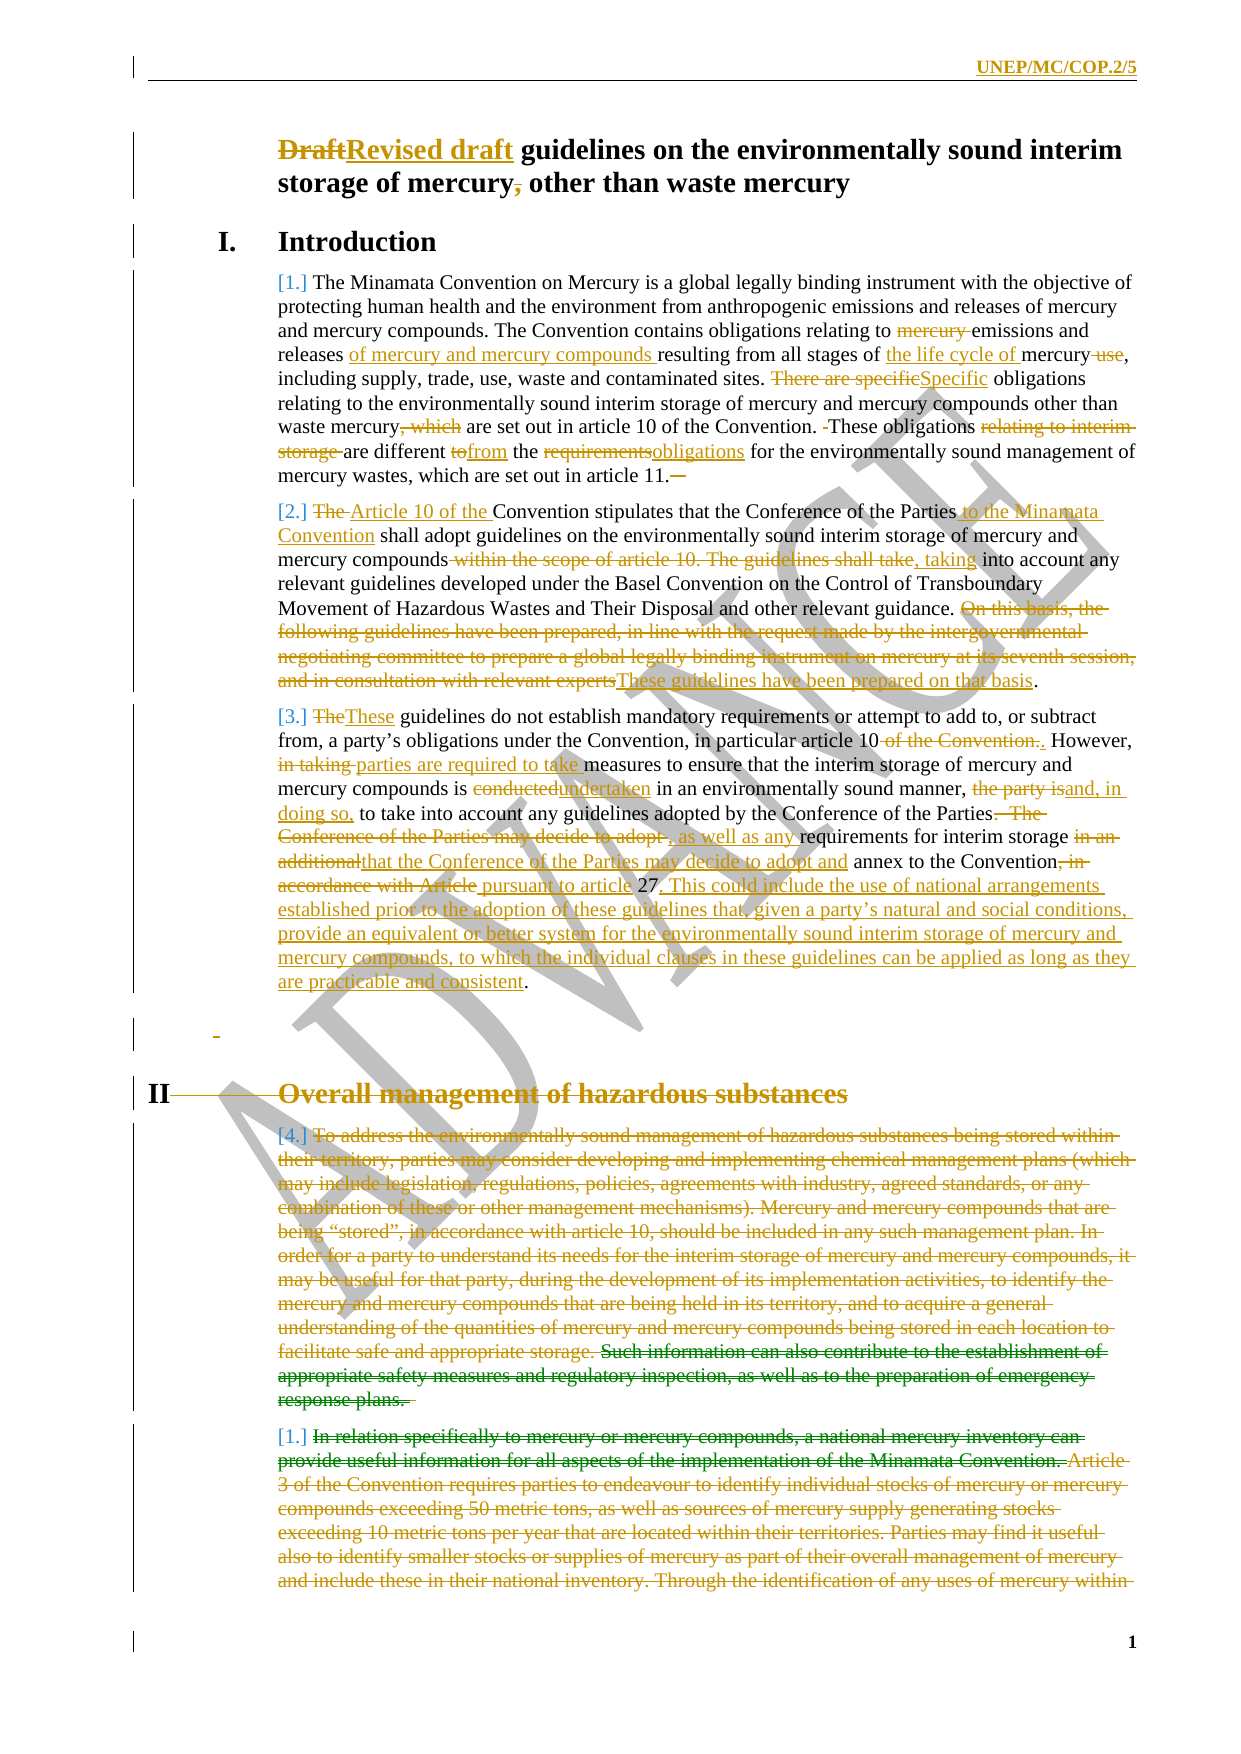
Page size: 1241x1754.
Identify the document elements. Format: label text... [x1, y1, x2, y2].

text II [148, 1076, 1107, 1110]
title guidelines on the environmentally sound interim storage of mercury other than waste mercury [278, 132, 1137, 199]
list The Minamata Convention on Mercury is a global legally binding instrument with the objective of protecting human health and the environment from anthropogenic emissions and releases of mercury and mercury compounds. The Convention contains obligations relating to emissions and releases resulting from all stages of mercury, including supply, trade, use, waste and contaminated sites. obligations relating to the environmentally sound interim storage of mercury and mercury compounds other than waste mercury are set out in article 10 of the Convention. These obligations are different the for the environmentally sound management of mercury wastes, which are set out in article 11. [278, 270, 1137, 487]
list guidelines do not establish mandatory requirements or attempt to add to, or subtract from, a party’s obligations under the Convention, in particular article 10 However, measures to ensure that the interim storage of mercury and mercury compounds is in an environmentally sound manner, to take into account any guidelines adopted by the Conference of the Partiesrequirements for interim storage annex to the Convention 27. [278, 704, 1137, 993]
text I. Introduction [148, 224, 1107, 258]
list Convention stipulates that the Conference of the Parties shall adopt guidelines on the environmentally sound interim storage of mercury and mercury compounds into account any relevant guidelines developed under the Basel Convention on the Control of Transboundary Movement of Hazardous Wastes and Their Disposal and other relevant guidance. . [278, 499, 1137, 692]
